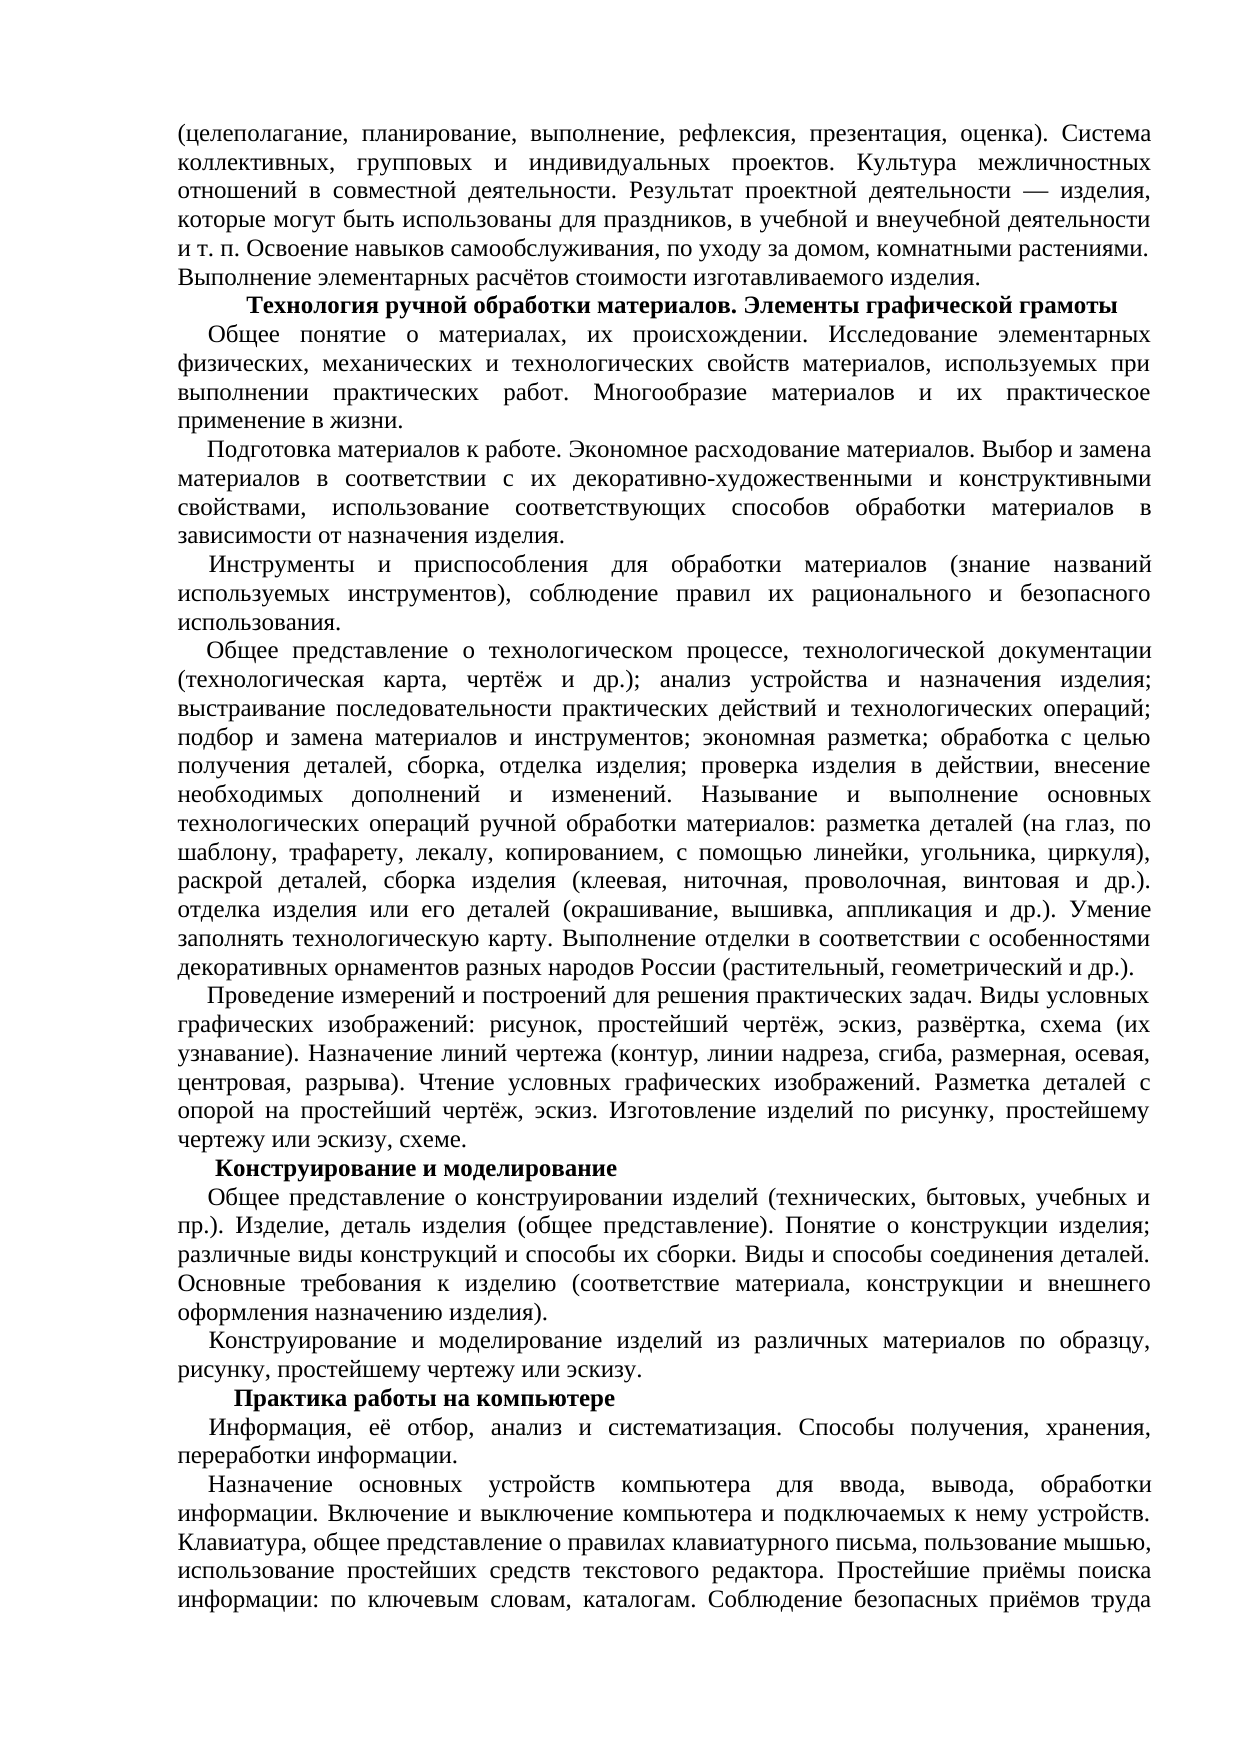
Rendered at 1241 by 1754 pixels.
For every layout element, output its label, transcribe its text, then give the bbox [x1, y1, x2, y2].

text Общее представление о технологическом процессе, технологической документации (технологическая карта, чертёж и др.); анализ устройства и назначения изделия; выстраивание последовательности практических действий и технологических операций; подбор и замена материалов и инструментов; экономная разметка; обработка с целью получения деталей, сборка, отделка изделия; проверка изделия в действии, внесение необходимых дополнений и изменений. Называние и выполнение основных технологических операций ручной обработки материалов: разметка деталей (на глаз, по шаблону, трафарету, лекалу, копированием, с помощью линейки, угольника, циркуля), раскрой деталей, сборка изделия (клеевая, ниточная, проволочная, винтовая и др.). отделка изделия или его деталей (окрашивание, вышивка, аппликация и др.). Умение заполнять технологическую карту. Выполнение отделки в соответствии с особенностями декоративных орнаментов разных народов России (растительный, геометрический и др.). [177, 636, 1152, 981]
text Инструменты и приспособления для обработки материалов (знание названий используемых инструментов), соблюдение правил их рационального и безопасного использования. [177, 549, 1152, 636]
text Информация, её отбор, анализ и систематизация. Способы получения, хранения, переработки информации. [177, 1412, 1152, 1469]
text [177, 1469, 1152, 1613]
text Общее представление о конструировании изделий (технических, бытовых, учебных и пр.). Изделие, деталь изделия (общее представление). Понятие о конструкции изделия; различные виды конструкций и способы их сборки. Виды и способы соединения деталей. Основные требования к изделию (соответствие материала, конструкции и внешнего оформления назначению изделия). [177, 1182, 1151, 1326]
text Практика работы на компьютере [177, 1383, 1152, 1412]
text Общее понятие о материалах, их происхождении. Исследование элементарных физических, механических и технологических свойств материалов, используемых при выполнении практических работ. Многообразие материалов и их практическое применение в жизни. [177, 319, 1151, 434]
text Подготовка материалов к работе. Экономное расходование материалов. Выбор и замена материалов в соответствии с их декоративно-художественными и конструктивными свойствами, использование соответствующих способов обработки материалов в зависимости от назначения изделия. [177, 434, 1152, 549]
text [177, 118, 1152, 262]
text Выполнение элементарных расчётов стоимости изготавливаемого изделия. [177, 262, 1151, 291]
text Конструирование и моделирование изделий из различных материалов по образцу, рисунку, простейшему чертежу или эскизу. [177, 1326, 1152, 1383]
text Проведение измерений и построений для решения практических задач. Виды условных графических изображений: рисунок, простейший чертёж, эскиз, развёртка, схема (их узнавание). Назначение линий чертежа (контур, линии надреза, сгиба, размерная, осевая, центровая, разрыва). Чтение условных графических изображений. Разметка деталей с опорой на простейший чертёж, эскиз. Изготовление изделий по рисунку, простейшему чертежу или эскизу, схеме. [177, 981, 1151, 1153]
text Конструирование и моделирование [177, 1153, 1152, 1182]
text Технология ручной обработки материалов. Элементы графической грамоты [177, 291, 1152, 319]
